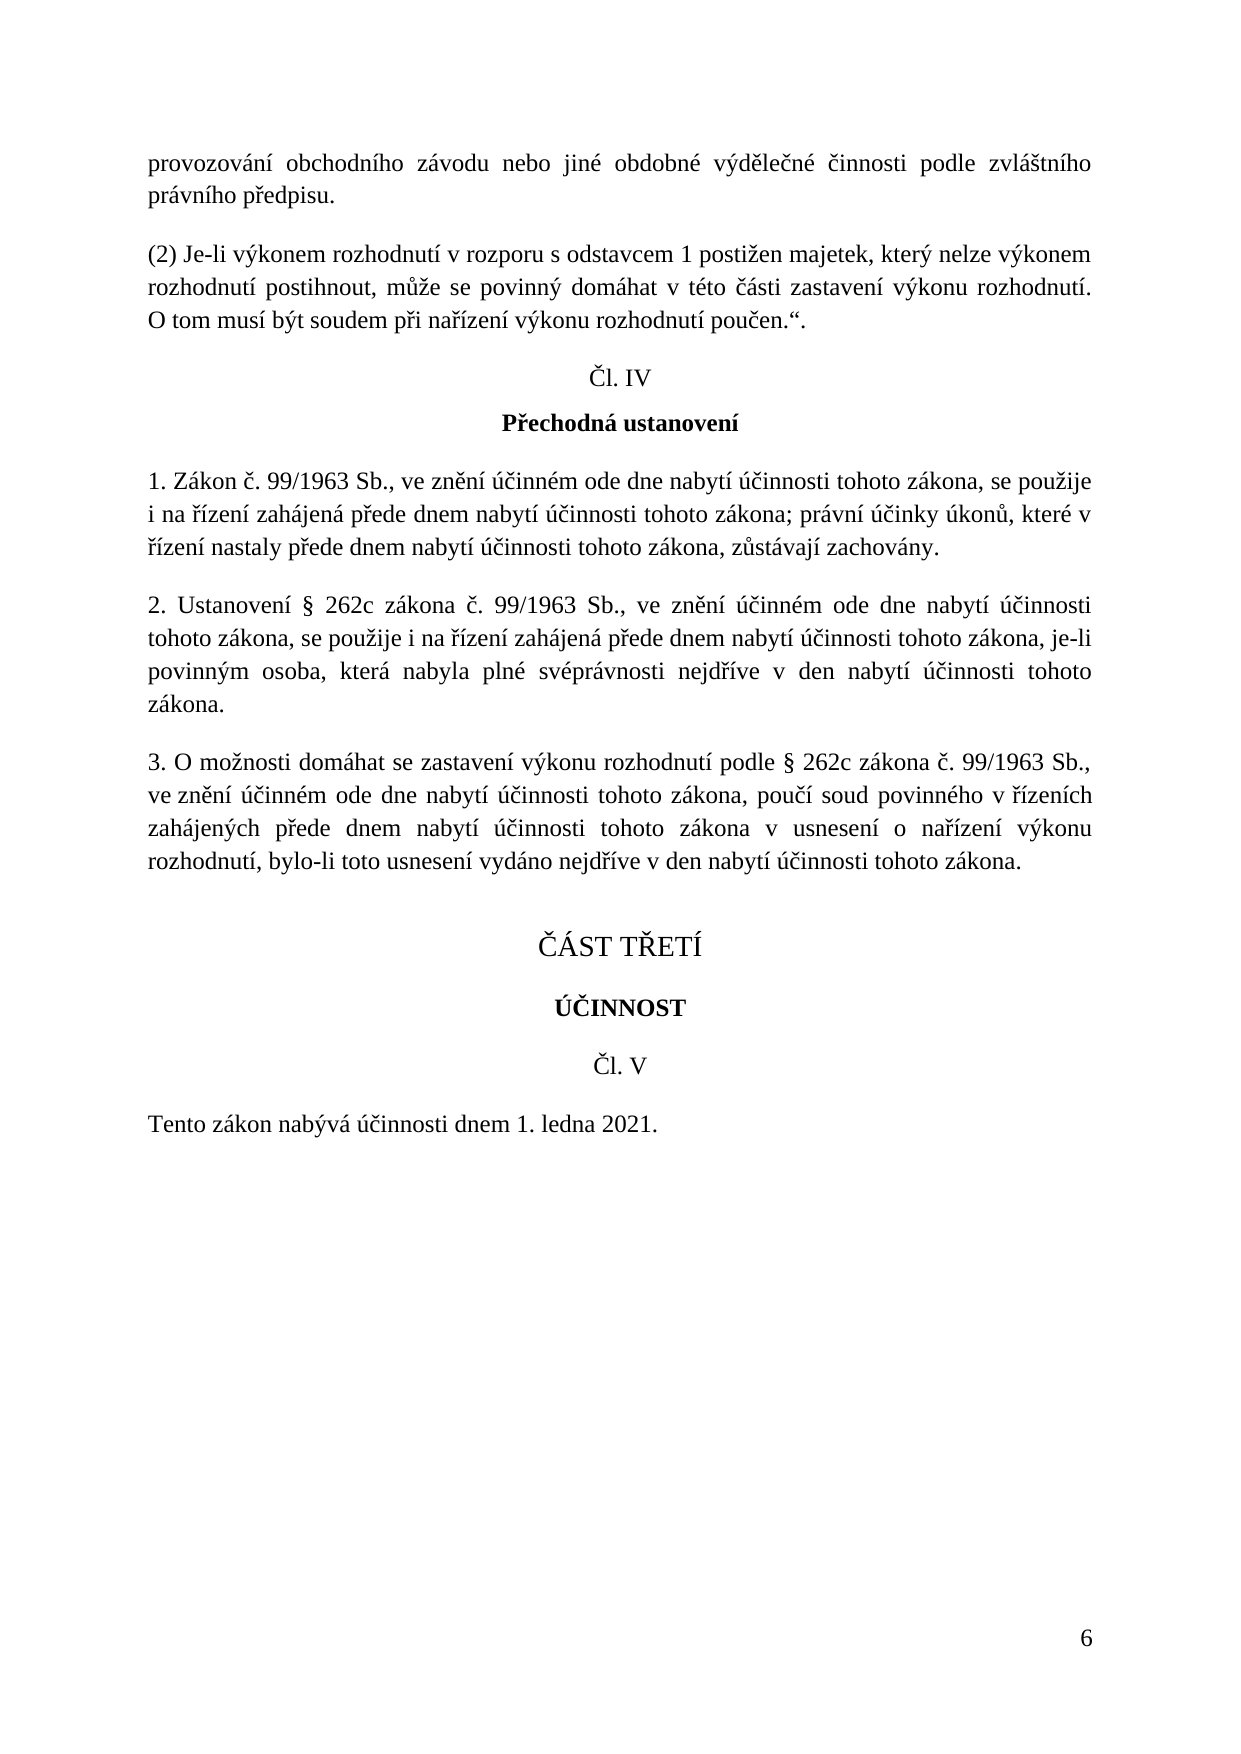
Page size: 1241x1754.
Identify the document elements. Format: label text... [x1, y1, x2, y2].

text 2. Ustanovení § 262c zákona č. 99/1963 Sb., ve znění účinném ode dne nabytí účinnosti tohoto zákona, se použije i na řízení zahájená přede dnem nabytí účinnosti tohoto zákona, je-li povinným osoba, která nabyla plné svéprávnosti nejdříve v den nabytí účinnosti tohoto zákona. [148, 590, 1093, 718]
subtitle ÚČINNOST [148, 993, 1093, 1022]
subtitle ČÁST TŘETÍ [148, 929, 1093, 963]
text (2) Je-li výkonem rozhodnutí v rozporu s odstavcem 1 postižen majetek, který nelze výkonem rozhodnutí postihnout, může se povinný domáhat v této části zastavení výkonu rozhodnutí. O tom musí být soudem při nařízení výkonu rozhodnutí poučen.“. [148, 239, 1093, 333]
text Čl. IV [148, 363, 1093, 391]
text Přechodná ustanovení [148, 408, 1093, 437]
text 3. O možnosti domáhat se zastavení výkonu rozhodnutí podle § 262c zákona č. 99/1963 Sb., ve znění účinném ode dne nabytí účinnosti tohoto zákona, poučí soud povinného v řízeních zahájených přede dnem nabytí účinnosti tohoto zákona v usnesení o nařízení výkonu rozhodnutí, bylo-li toto usnesení vydáno nejdříve v den nabytí účinnosti tohoto zákona. [148, 747, 1093, 875]
text Čl. V [148, 1051, 1093, 1080]
text 1. Zákon č. 99/1963 Sb., ve znění účinném ode dne nabytí účinnosti tohoto zákona, se použije i na řízení zahájená přede dnem nabytí účinnosti tohoto zákona; právní účinky úkonů, které v řízení nastaly přede dnem nabytí účinnosti tohoto zákona, zůstávají zachovány. [148, 466, 1093, 561]
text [148, 148, 1093, 209]
text Tento zákon nabývá účinnosti dnem 1. ledna 2021. [148, 1109, 1093, 1138]
